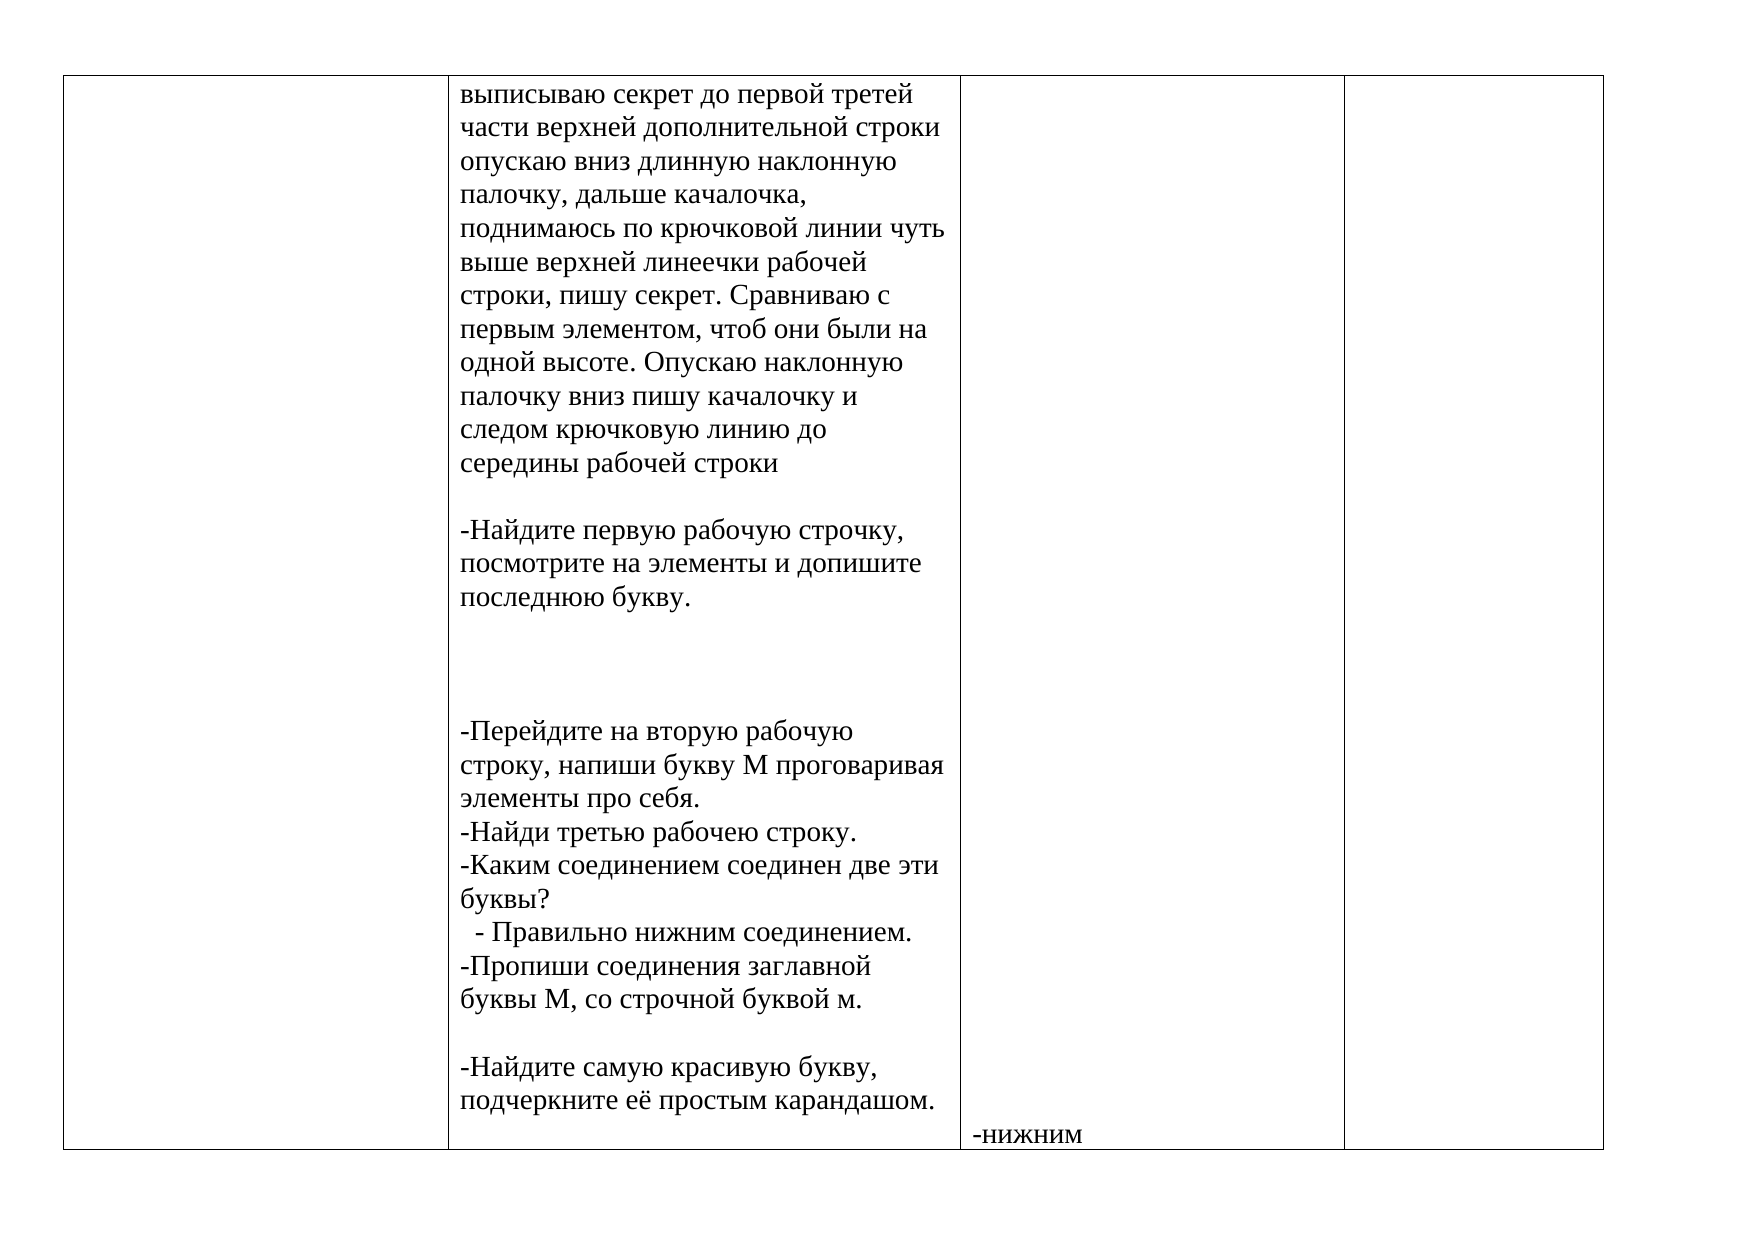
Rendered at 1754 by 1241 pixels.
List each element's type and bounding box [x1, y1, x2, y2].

table_cell [1345, 76, 1603, 1149]
table_cell [64, 76, 448, 1149]
table_cell [961, 76, 1344, 1149]
table_cell [449, 76, 960, 1149]
